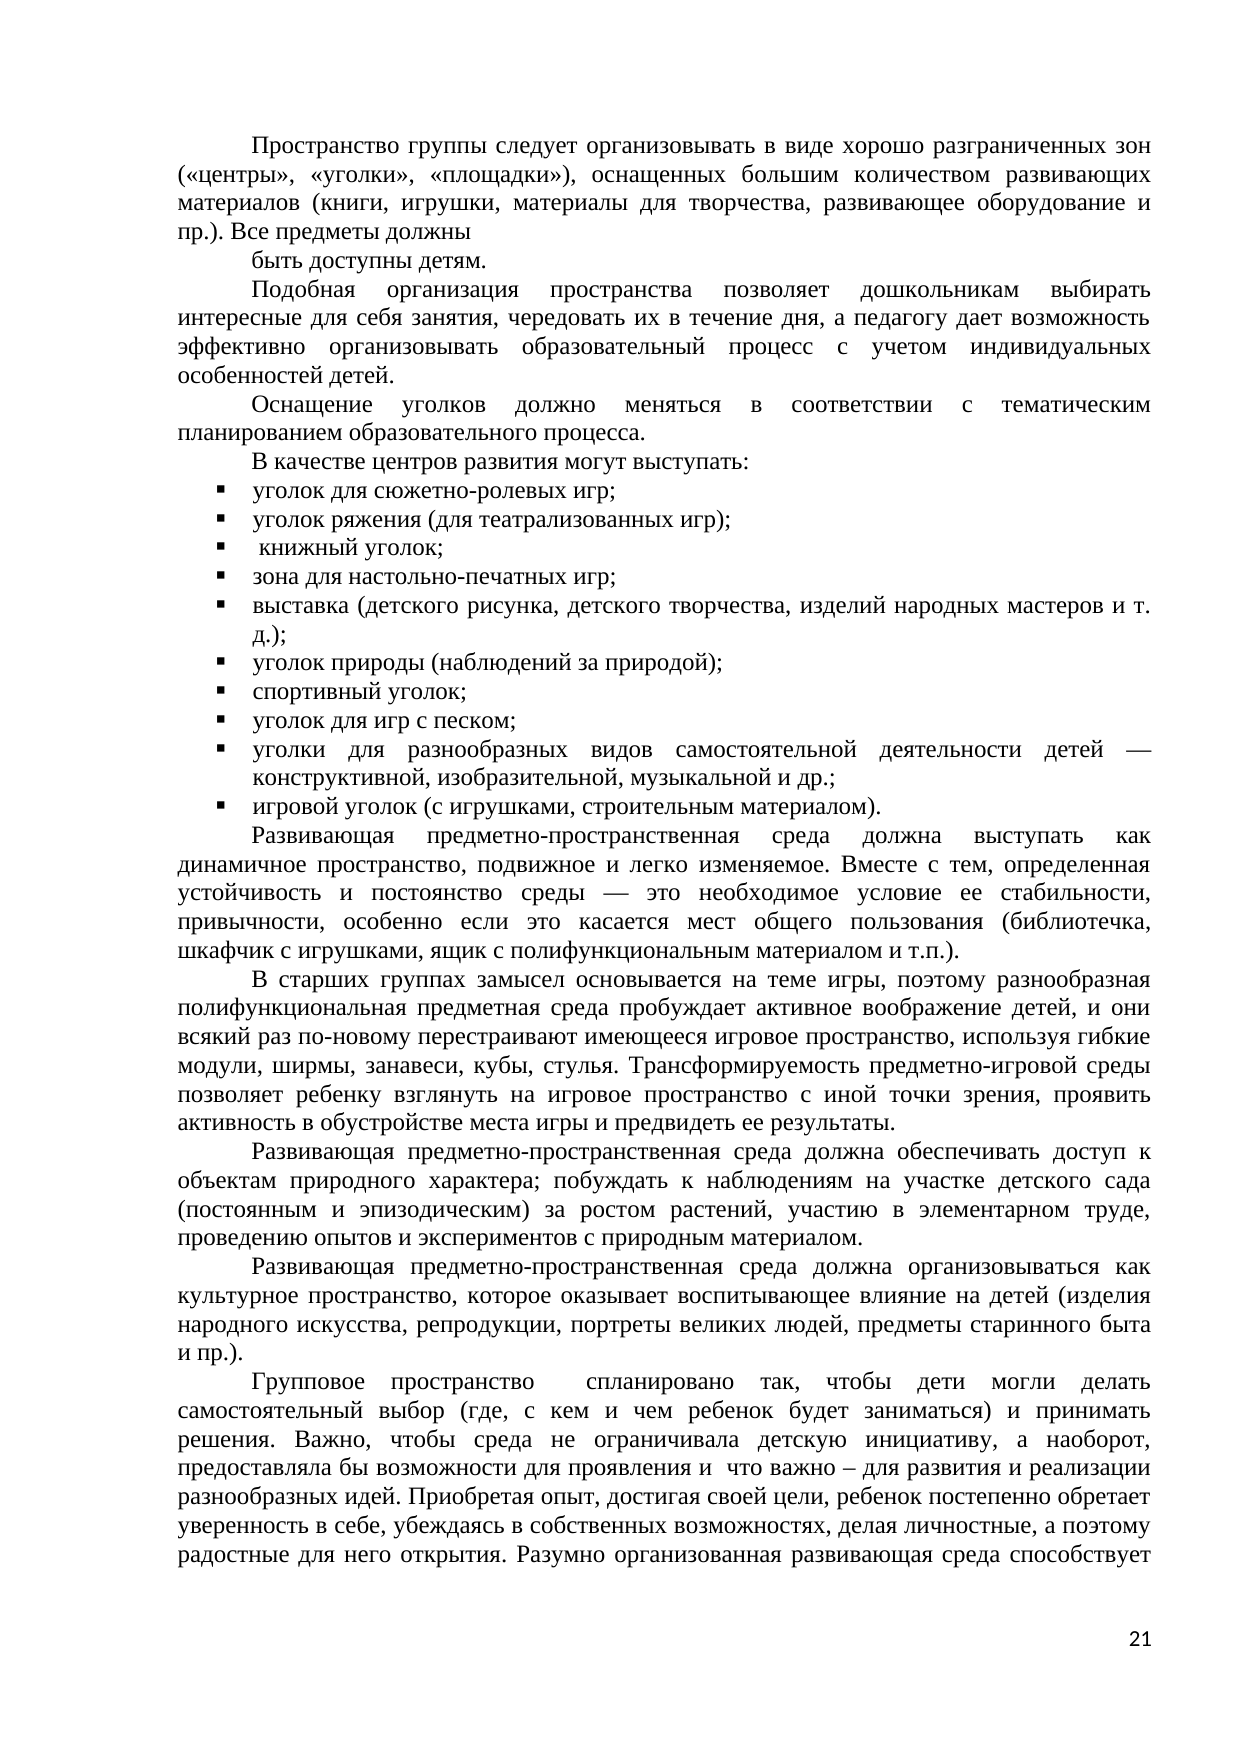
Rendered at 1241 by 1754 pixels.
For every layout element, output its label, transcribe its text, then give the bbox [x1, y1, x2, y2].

text В старших группах замысел основывается на теме игры, поэтому разнообразная полифункциональная предметная среда пробуждает активное воображение детей, и они всякий раз по-новому перестраивают имеющееся игровое пространство, используя гибкие модули, ширмы, занавеси, кубы, стулья. Трансформируемость предметно-игровой среды позволяет ребенку взглянуть на игровое пространство с иной точки зрения, проявить активность в обустройстве места игры и предвидеть ее результаты. [177, 964, 1152, 1136]
text Развивающая предметно-пространственная среда должна обеспечивать доступ к объектам природного характера; побуждать к наблюдениям на участке детского сада (постоянным и эпизодическим) за ростом растений, участию в элементарном труде, проведению опытов и экспериментов с природным материалом. [177, 1136, 1152, 1251]
list уголок для сюжетно-ролевых игр; [215, 475, 1152, 504]
list выставка (детского рисунка, детского творчества, изделий народных мастеров и т. д.); [215, 590, 1152, 647]
text быть доступны детям. [177, 245, 1152, 274]
text Оснащение уголков должно меняться в соответствии с тематическим планированием образовательного процесса. [177, 389, 1152, 446]
list уголок для игр с песком; [215, 705, 1152, 734]
text Развивающая предметно-пространственная среда должна организовываться как культурное пространство, которое оказывает воспитывающее влияние на детей (изделия народного искусства, репродукции, портреты великих людей, предметы старинного быта и пр.). [177, 1251, 1152, 1366]
text Пространство группы следует организовывать в виде хорошо разграниченных зон («центры», «уголки», «площадки»), оснащенных большим количеством развивающих материалов (книги, игрушки, материалы для творчества, развивающее оборудование и пр.). Все предметы должны [177, 130, 1152, 245]
list уголок ряжения (для театрализованных игр); [215, 504, 1152, 532]
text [177, 1366, 1152, 1567]
list уголки для разнообразных видов самостоятельной деятельности детей — конструктивной, изобразительной, музыкальной и др.; [215, 734, 1152, 791]
list спортивный уголок; [215, 676, 1152, 705]
list игровой уголок (с игрушками, строительным материалом). [215, 791, 1152, 820]
list уголок природы (наблюдений за природой); [215, 647, 1152, 676]
text В качестве центров развития могут выступать: [177, 446, 1152, 475]
text Подобная организация пространства позволяет дошкольникам выбирать интересные для себя занятия, чередовать их в течение дня, а педагогу дает возможность эффективно организовывать образовательный процесс с учетом индивидуальных особенностей детей. [177, 274, 1152, 389]
list зона для настольно-печатных игр; [215, 561, 1152, 590]
list книжный уголок; [215, 532, 1152, 561]
text Развивающая предметно-пространственная среда должна выступать как динамичное пространство, подвижное и легко изменяемое. Вместе с тем, определенная устойчивость и постоянство среды — это необходимое условие ее стабильности, привычности, особенно если это касается мест общего пользования (библиотечка, шкафчик с игрушками, ящик с полифункциональным материалом и т.п.). [177, 820, 1152, 964]
